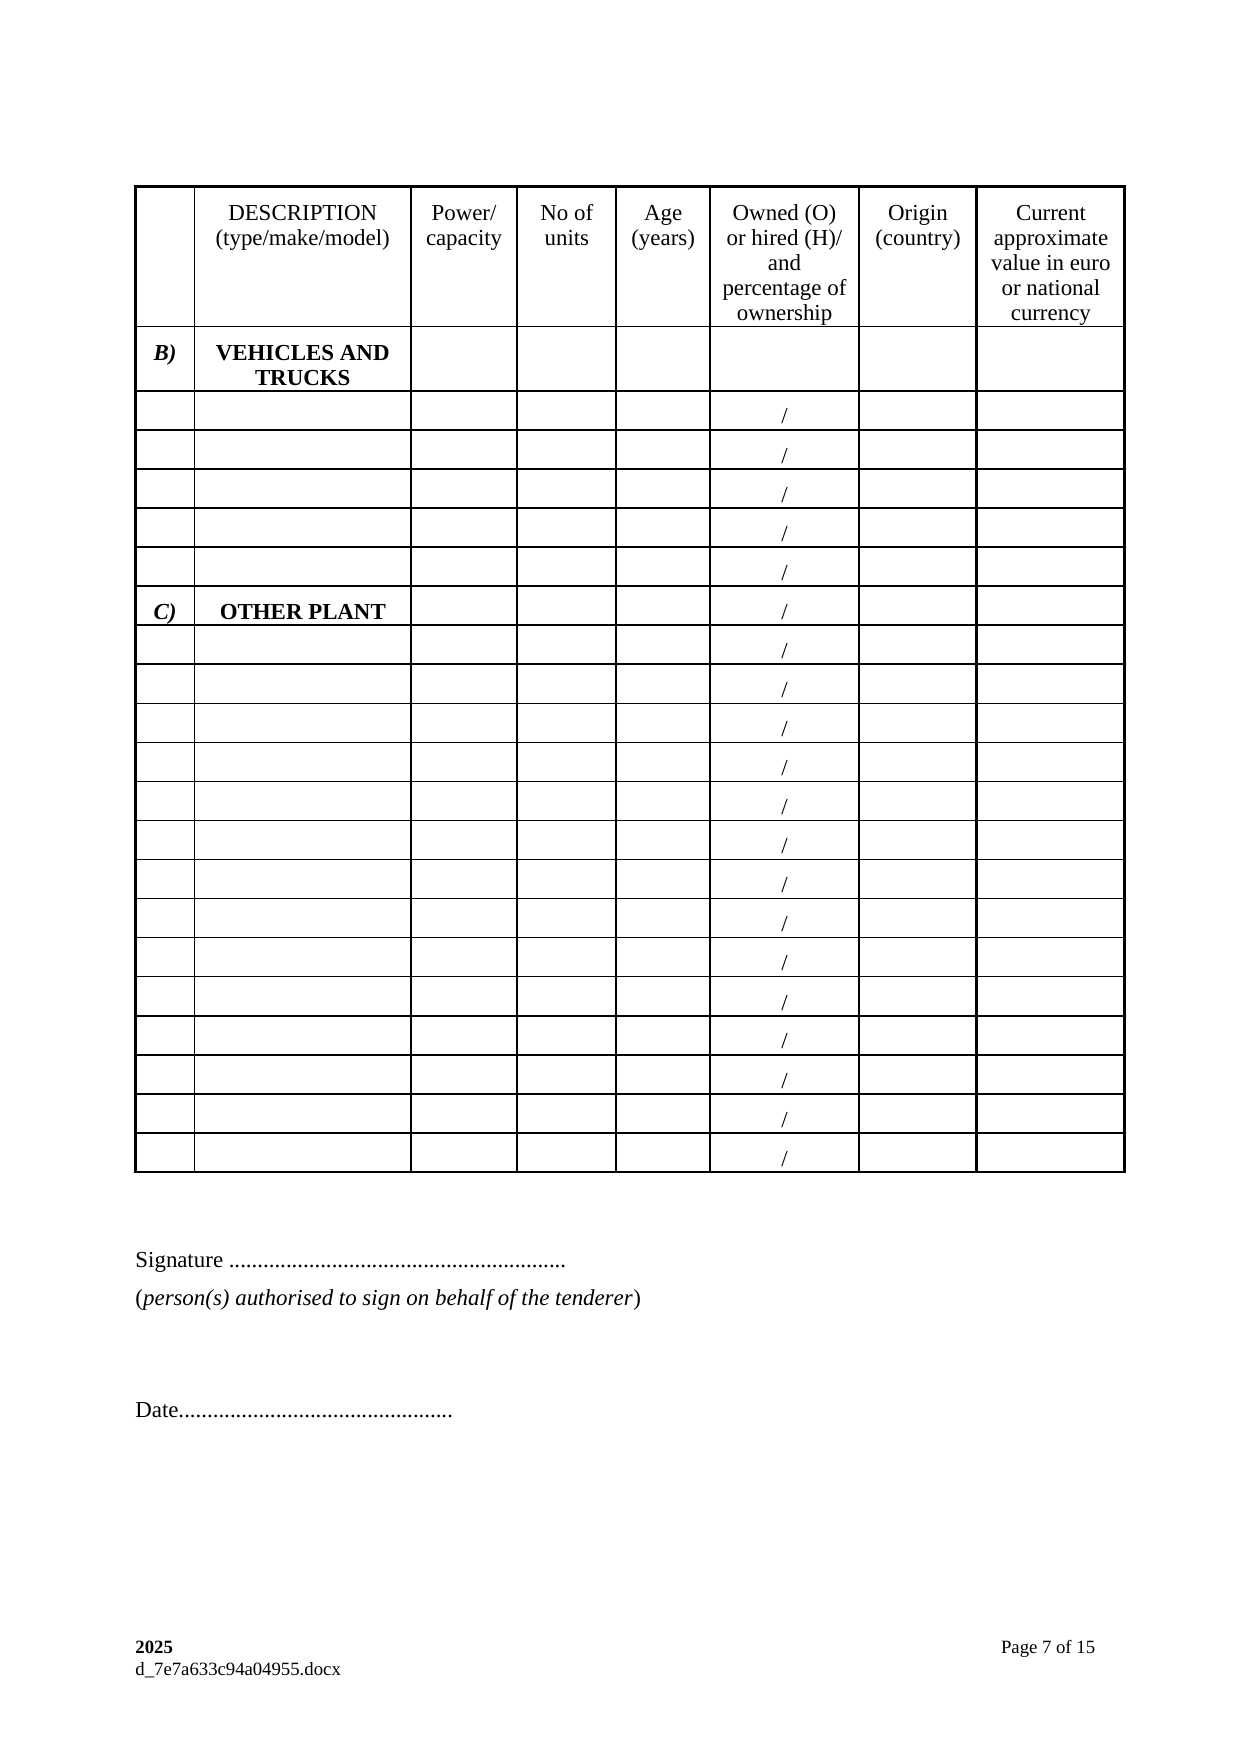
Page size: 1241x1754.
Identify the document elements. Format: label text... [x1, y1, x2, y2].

table_cell / [711, 743, 858, 781]
table_cell OTHER PLANT [195, 587, 410, 624]
text Signature ........................................................... [135, 1248, 1105, 1273]
table_cell [978, 327, 1123, 390]
table_cell / [711, 1134, 858, 1171]
table_cell / [711, 860, 858, 898]
table_cell [195, 821, 410, 859]
table_cell [860, 665, 975, 702]
table_cell [518, 509, 615, 546]
table_cell [137, 431, 194, 468]
table_cell [978, 704, 1123, 741]
table_cell [412, 626, 516, 663]
table_header Power/ capacity [412, 188, 516, 326]
table_cell [412, 1056, 516, 1093]
table_cell [617, 821, 709, 859]
table_cell [978, 977, 1123, 1015]
table_cell [860, 821, 975, 859]
table_cell [195, 1056, 410, 1093]
table_cell [412, 470, 516, 507]
table_cell [860, 1134, 975, 1171]
table_cell [412, 704, 516, 741]
table_cell / [711, 899, 858, 937]
table_cell / [711, 704, 858, 741]
table_cell [195, 704, 410, 741]
table_cell [978, 392, 1123, 429]
table_cell [518, 743, 615, 781]
table_cell [978, 1017, 1123, 1054]
table_cell [137, 977, 194, 1015]
table_cell [137, 1095, 194, 1132]
table_cell / [711, 431, 858, 468]
table_cell [518, 977, 615, 1015]
table_cell [518, 327, 615, 390]
table_header Origin (country) [860, 188, 975, 326]
table_cell [412, 587, 516, 624]
table_cell [617, 938, 709, 976]
table_cell [137, 665, 194, 702]
table_cell [860, 1017, 975, 1054]
table_cell [137, 509, 194, 546]
table_cell [137, 899, 194, 937]
table_cell / [711, 938, 858, 976]
table_cell [195, 743, 410, 781]
table_cell [195, 977, 410, 1015]
table_cell [978, 665, 1123, 702]
table_header Age (years) [617, 188, 709, 326]
table_cell [195, 938, 410, 976]
table_cell [518, 470, 615, 507]
table_cell [617, 1056, 709, 1093]
table_cell [860, 548, 975, 585]
table_cell / [711, 821, 858, 859]
table_cell [860, 977, 975, 1015]
table_cell [860, 743, 975, 781]
table_header Owned (O) or hired (H)/ and percentage of ownership [711, 188, 858, 326]
table_cell [412, 821, 516, 859]
table_cell [860, 1056, 975, 1093]
table_header No of units [518, 188, 615, 326]
table_cell [978, 1095, 1123, 1132]
table_cell [412, 665, 516, 702]
table_cell [412, 1017, 516, 1054]
table_cell / [711, 548, 858, 585]
table_header Current approximate value in euro or national currency [978, 188, 1123, 326]
table_cell [137, 626, 194, 663]
table_cell [617, 431, 709, 468]
table_cell [518, 1017, 615, 1054]
table_cell [978, 782, 1123, 819]
table_cell [860, 704, 975, 741]
table_cell [617, 509, 709, 546]
table_cell [195, 782, 410, 819]
table_cell C) [137, 587, 194, 624]
table_cell / [711, 392, 858, 429]
table_cell [137, 938, 194, 976]
table_cell [518, 587, 615, 624]
table_cell [137, 548, 194, 585]
table_cell [195, 665, 410, 702]
table_cell [518, 782, 615, 819]
table_cell [860, 587, 975, 624]
table_cell [978, 1056, 1123, 1093]
table_cell [978, 509, 1123, 546]
table_cell [137, 743, 194, 781]
table_cell [195, 548, 410, 585]
table_cell [195, 392, 410, 429]
table_cell [195, 1095, 410, 1132]
table_cell [137, 392, 194, 429]
table_cell [195, 626, 410, 663]
text (person(s) authorised to sign on behalf of the tenderer) [135, 1285, 1105, 1310]
table_cell [195, 1134, 410, 1171]
table_cell [137, 782, 194, 819]
table_cell [195, 899, 410, 937]
table_cell [617, 782, 709, 819]
table_cell / [711, 977, 858, 1015]
table_cell [978, 626, 1123, 663]
table_cell [617, 1095, 709, 1132]
table_cell / [711, 1017, 858, 1054]
table_cell [617, 1017, 709, 1054]
table_cell [137, 1056, 194, 1093]
table_cell [412, 743, 516, 781]
table_cell [137, 1134, 194, 1171]
table_cell [860, 782, 975, 819]
table_cell [518, 548, 615, 585]
table_cell [518, 938, 615, 976]
table_cell / [711, 509, 858, 546]
table_cell [617, 704, 709, 741]
table_cell [617, 548, 709, 585]
table_cell [137, 470, 194, 507]
table_cell [412, 782, 516, 819]
table_cell [137, 821, 194, 859]
table_cell [617, 392, 709, 429]
table_cell / [711, 470, 858, 507]
table_cell [860, 860, 975, 898]
table_cell [978, 1134, 1123, 1171]
table_cell [518, 821, 615, 859]
table_cell / [711, 1056, 858, 1093]
table_cell [195, 470, 410, 507]
table_cell [978, 743, 1123, 781]
table_cell B) [137, 327, 194, 390]
table_cell / [711, 665, 858, 702]
table_cell [412, 1134, 516, 1171]
table_cell [518, 665, 615, 702]
table_cell [195, 860, 410, 898]
table_cell [195, 509, 410, 546]
table_cell [860, 392, 975, 429]
table_header [137, 188, 194, 326]
table_cell [617, 587, 709, 624]
table_cell [518, 1134, 615, 1171]
table_cell / [711, 782, 858, 819]
table_cell [617, 626, 709, 663]
table_cell [412, 509, 516, 546]
table_cell [978, 899, 1123, 937]
table_cell [860, 626, 975, 663]
table_cell [518, 1056, 615, 1093]
table_cell [518, 860, 615, 898]
table_cell [860, 938, 975, 976]
table_cell [518, 704, 615, 741]
table_cell [412, 548, 516, 585]
table_cell [860, 509, 975, 546]
table_cell VEHICLES AND TRUCKS [195, 327, 410, 390]
table_cell [860, 327, 975, 390]
table_cell [195, 431, 410, 468]
table_cell [978, 431, 1123, 468]
table_cell [978, 470, 1123, 507]
table_cell [518, 1095, 615, 1132]
table_cell [617, 1134, 709, 1171]
table_cell [412, 392, 516, 429]
table_cell [617, 470, 709, 507]
table_cell [137, 860, 194, 898]
table_cell [617, 860, 709, 898]
table_cell [412, 899, 516, 937]
text Date................................................ [135, 1398, 1105, 1423]
table_cell [412, 938, 516, 976]
table_cell [195, 1017, 410, 1054]
table_cell [518, 899, 615, 937]
table_cell [412, 860, 516, 898]
table_cell [137, 704, 194, 741]
table_cell / [711, 1095, 858, 1132]
table_cell [860, 470, 975, 507]
table_cell [137, 1017, 194, 1054]
table_cell [518, 626, 615, 663]
table_cell [518, 392, 615, 429]
table_cell [978, 821, 1123, 859]
table_cell [860, 899, 975, 937]
table_cell [412, 327, 516, 390]
table_cell [617, 899, 709, 937]
table_cell [978, 938, 1123, 976]
table_cell [617, 665, 709, 702]
table_cell [711, 327, 858, 390]
table_cell / [711, 626, 858, 663]
table_cell [412, 1095, 516, 1132]
table_cell [412, 431, 516, 468]
table_cell [978, 548, 1123, 585]
table_cell [412, 977, 516, 1015]
table_cell [617, 327, 709, 390]
table_cell [617, 743, 709, 781]
table_cell [860, 1095, 975, 1132]
table_cell [518, 431, 615, 468]
table_cell [978, 587, 1123, 624]
table_cell [617, 977, 709, 1015]
table_cell [860, 431, 975, 468]
table_cell / [711, 587, 858, 624]
table_cell [978, 860, 1123, 898]
table_header DESCRIPTION (type/make/model) [195, 188, 410, 326]
